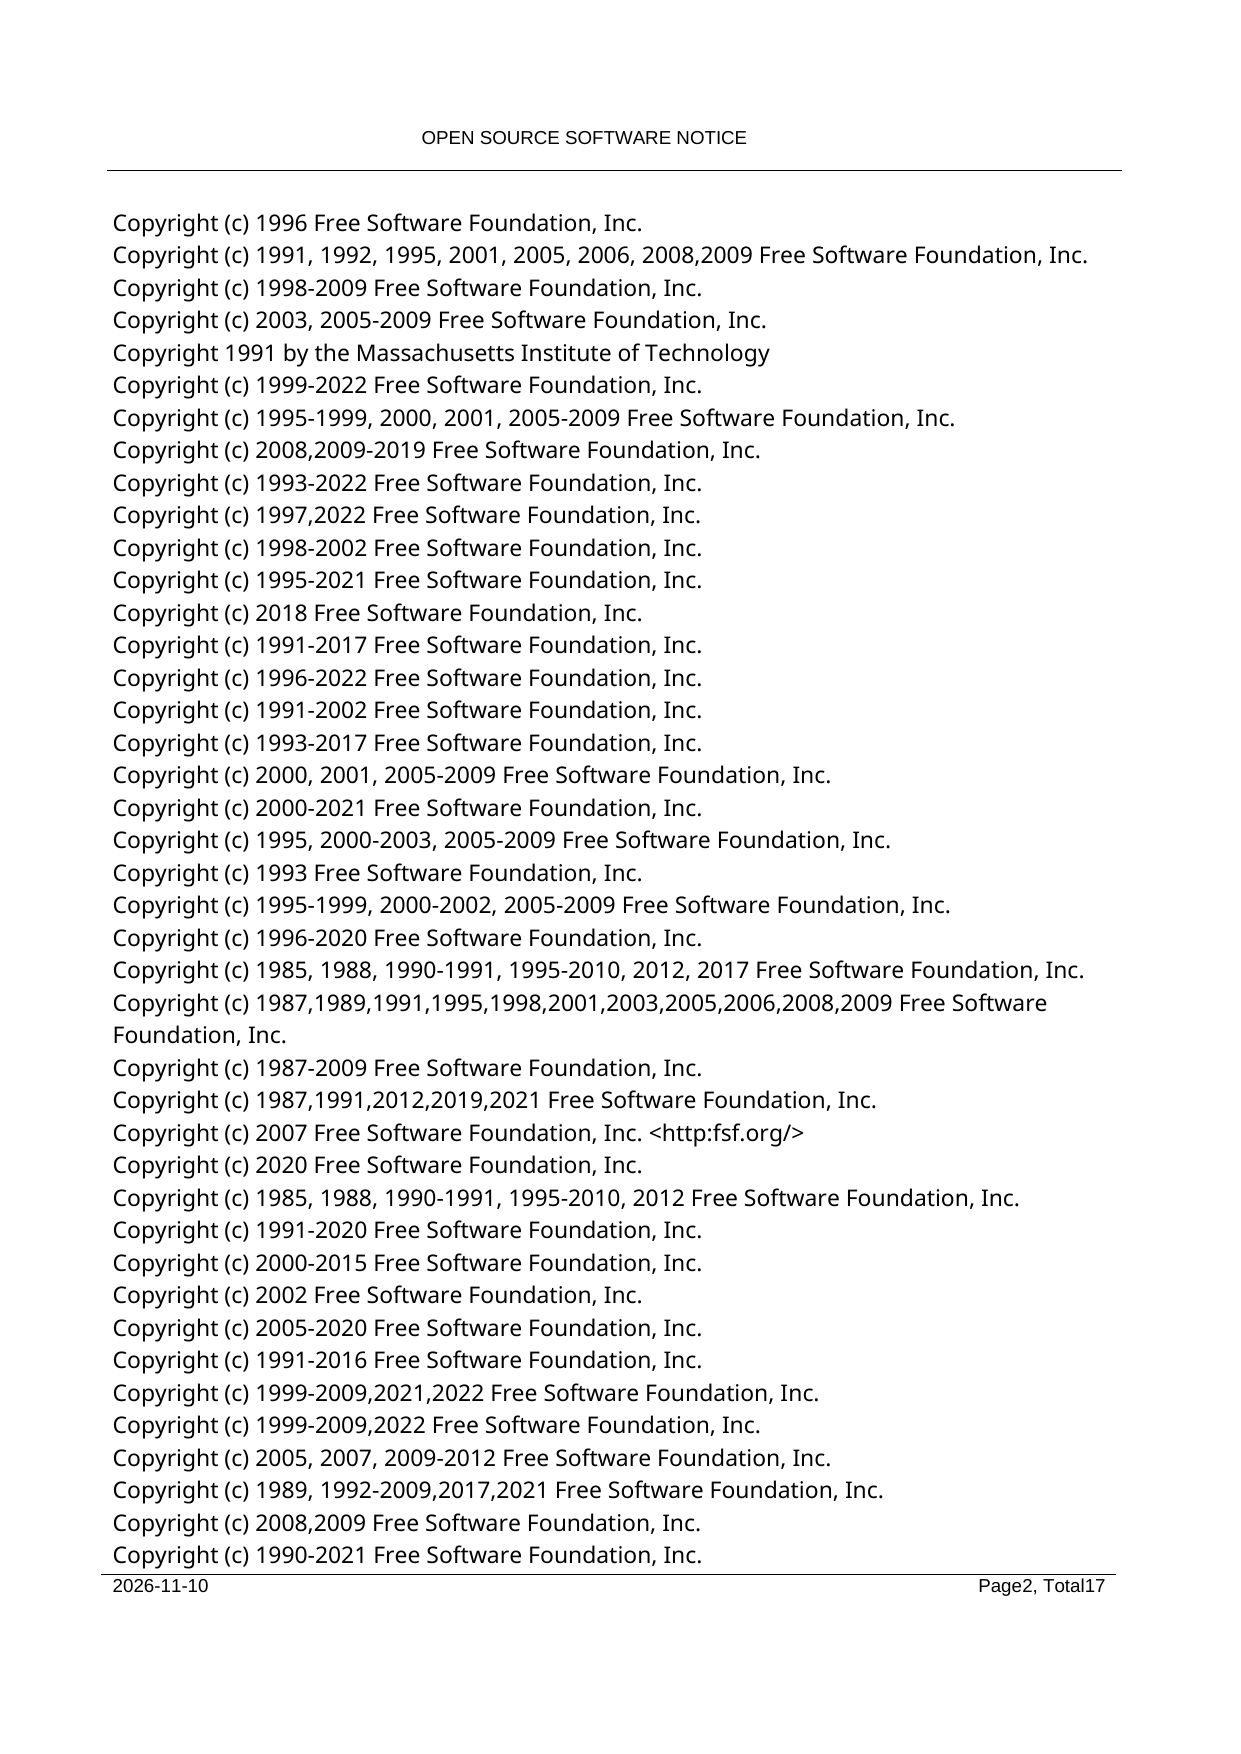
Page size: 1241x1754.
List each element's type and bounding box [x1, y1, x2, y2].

text [112, 206, 1128, 1571]
